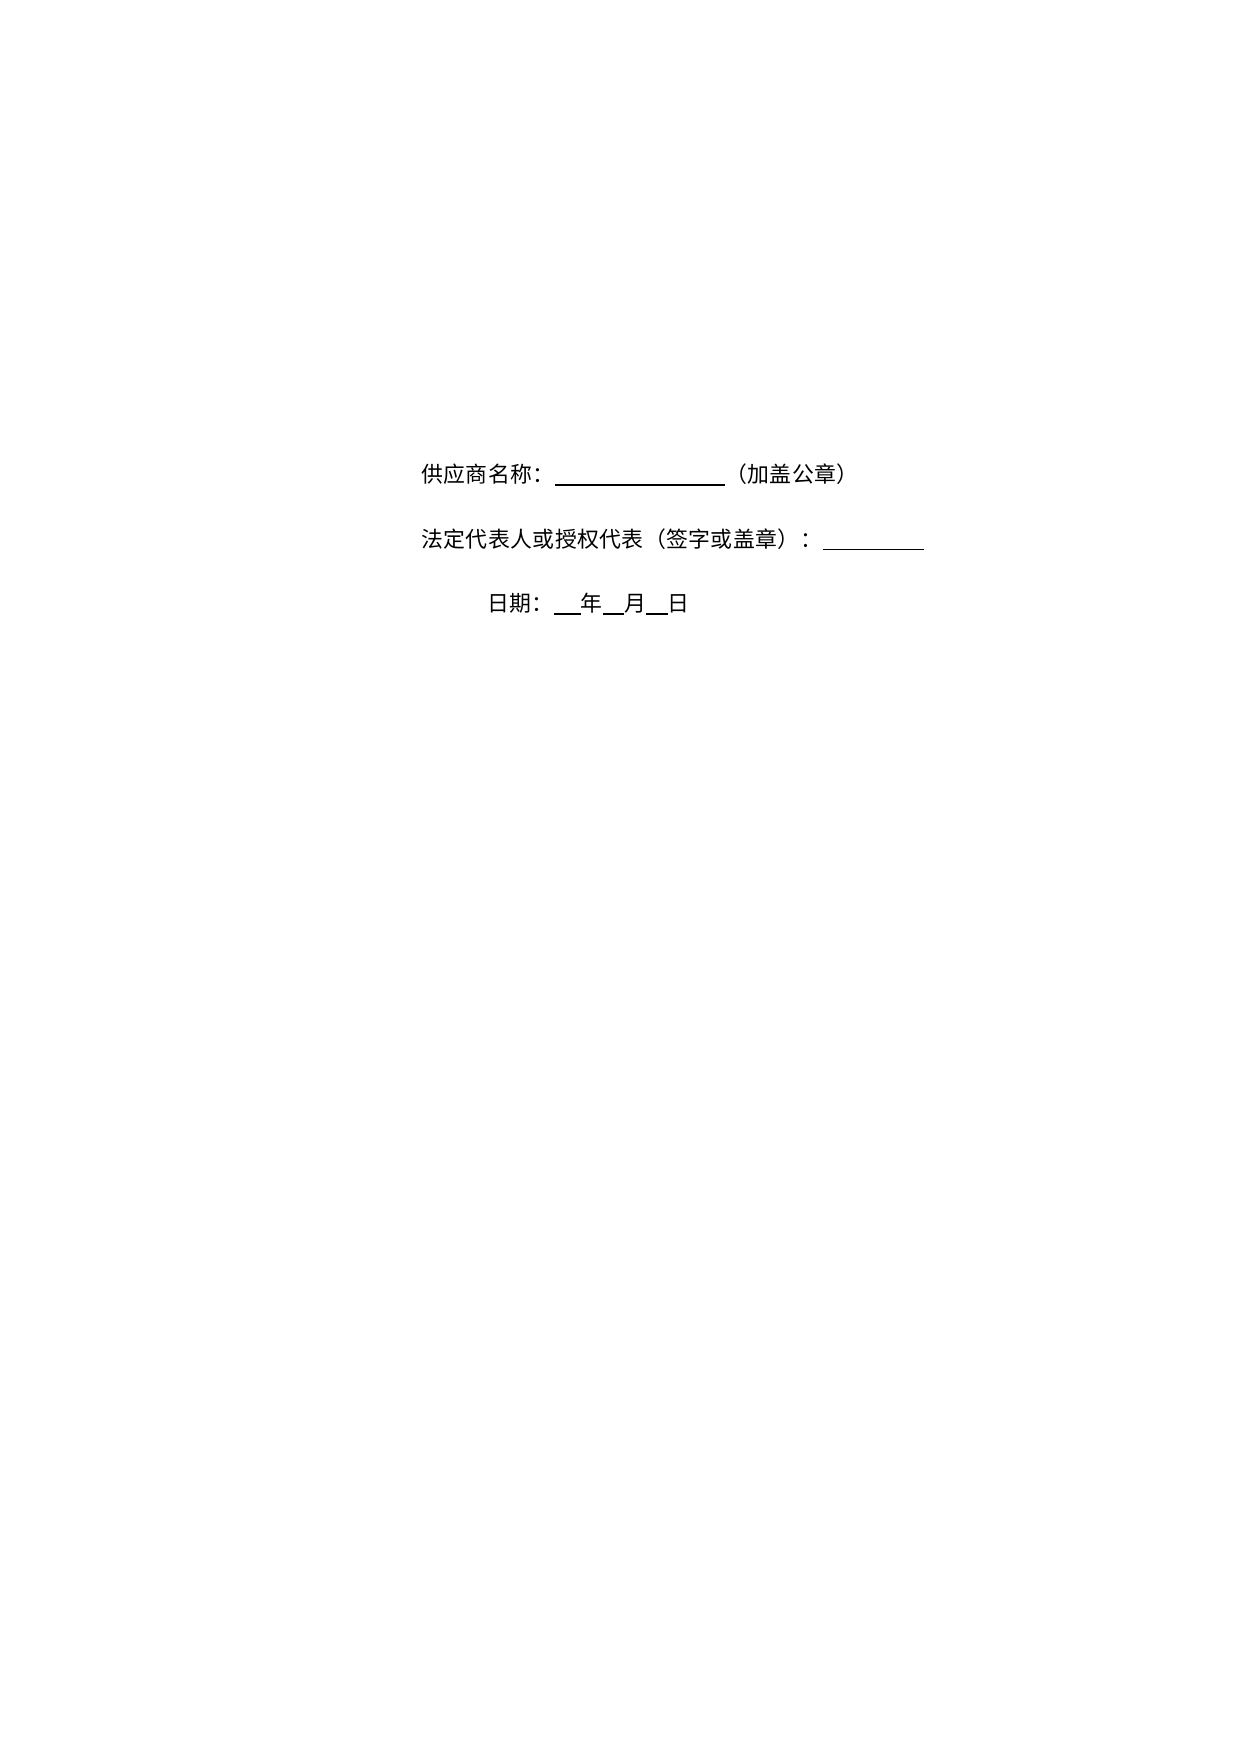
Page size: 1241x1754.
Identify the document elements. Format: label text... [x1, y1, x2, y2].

text 供应商名称： （加盖公章） [187, 457, 1053, 489]
text 日期： 年 月 日 [187, 586, 1053, 618]
text 法定代表人或授权代表（签字或盖章）： [187, 521, 1053, 554]
